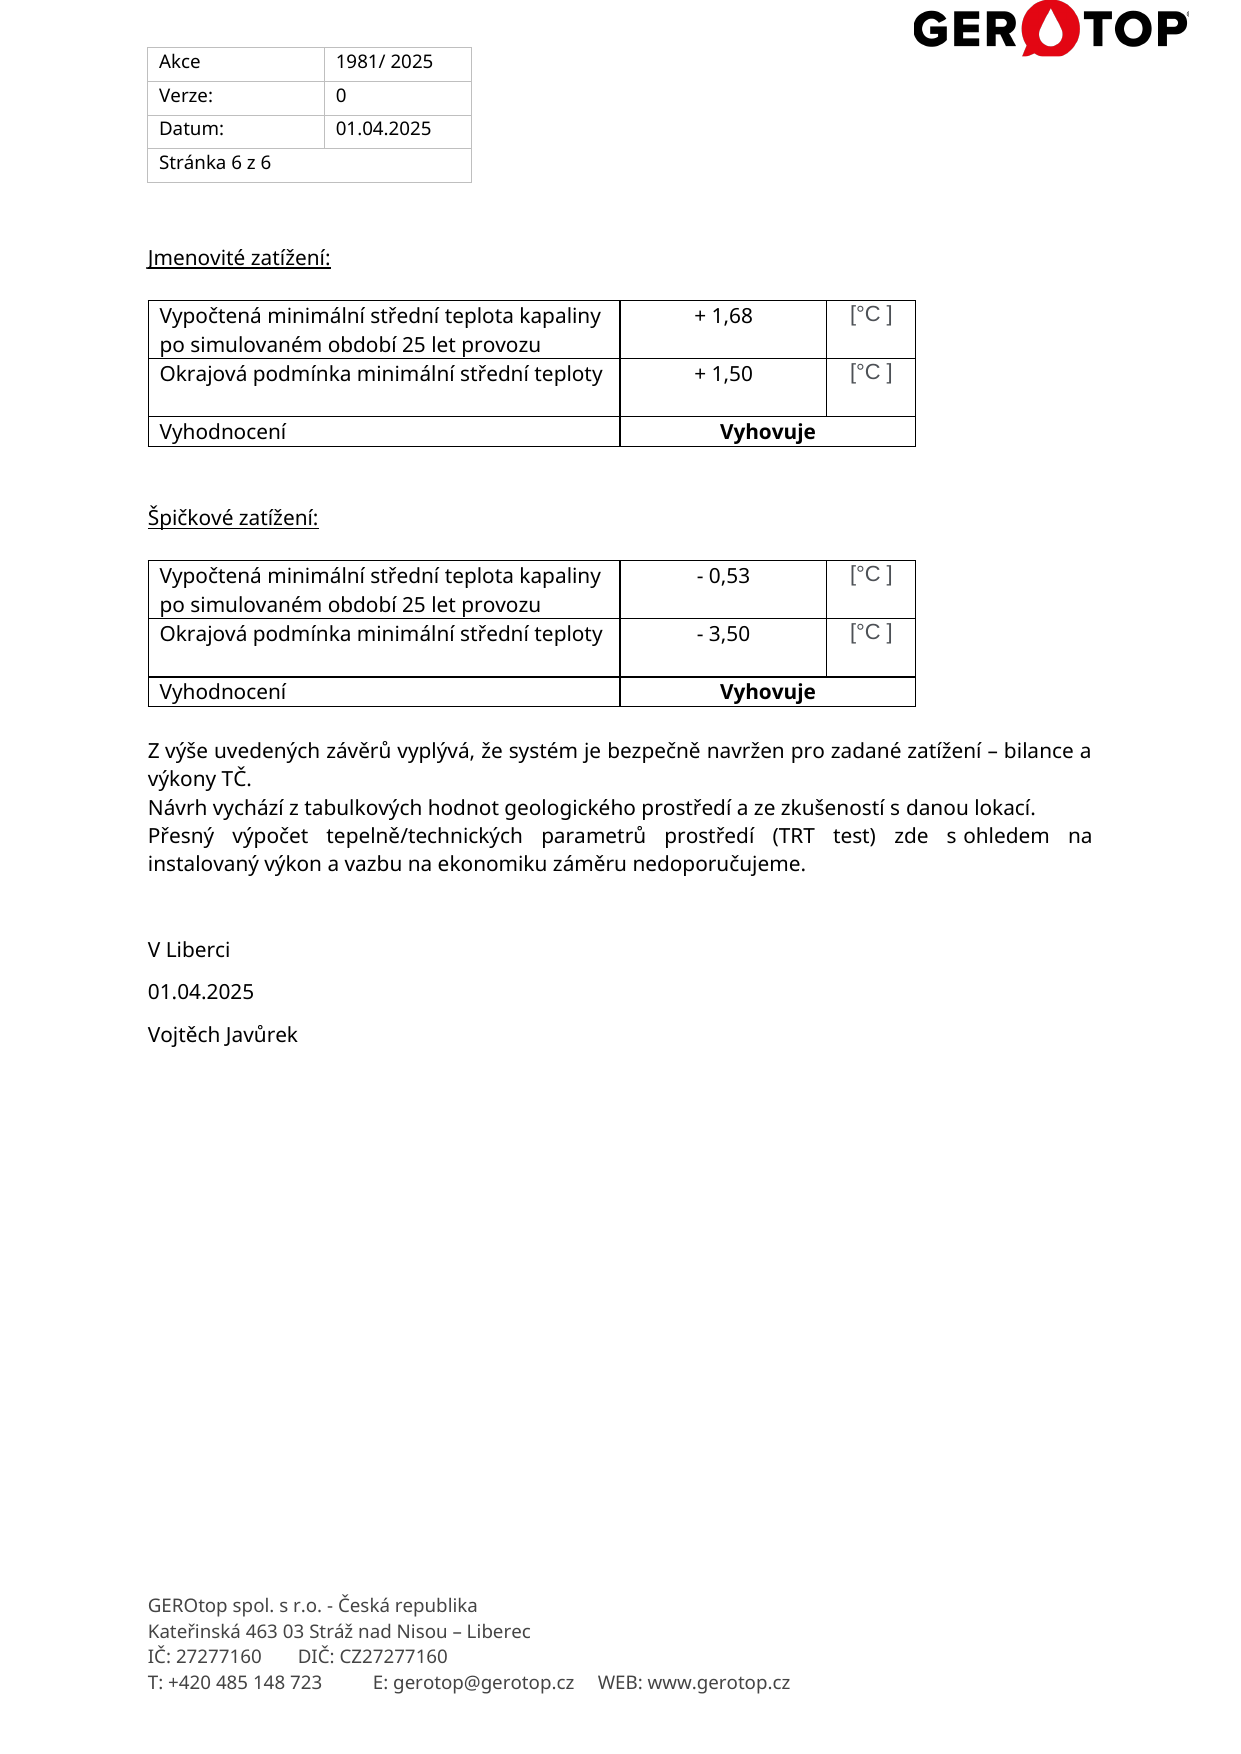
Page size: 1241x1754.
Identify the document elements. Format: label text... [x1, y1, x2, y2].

table_cell Vyhovuje [621, 417, 915, 446]
table_header Vypočtená minimální střední teplota kapaliny po simulovaném období 25 let provozu [149, 561, 619, 618]
table_header [°C ] [827, 301, 915, 358]
text Jmenovité zatížení: [148, 243, 1093, 272]
picture [913, 0, 1189, 57]
table_header + 1,68 [621, 301, 826, 358]
table_cell Okrajová podmínka minimální střední teploty [149, 359, 619, 416]
text V Liberci [148, 935, 1093, 963]
table_header Vypočtená minimální střední teplota kapaliny po simulovaném období 25 let provozu [149, 301, 619, 358]
text Z výše uvedených závěrů vyplývá, že systém je bezpečně navržen pro zadané zatížení – bilance a výkony TČ. [148, 736, 1093, 793]
table_cell Vyhodnocení [149, 678, 619, 706]
table_cell [°C ] [827, 619, 915, 676]
text Návrh vychází z tabulkových hodnot geologického prostředí a ze zkušeností s danou lokací. [148, 793, 1093, 821]
table_header [°C ] [827, 561, 915, 618]
table_cell Okrajová podmínka minimální střední teploty [149, 619, 619, 676]
table_cell Vyhovuje [621, 678, 915, 706]
text Vojtěch Javůrek [148, 1020, 1093, 1048]
text Špičkové zatížení: [148, 503, 1093, 532]
table_cell Vyhodnocení [149, 417, 619, 446]
table_cell [°C ] [827, 359, 915, 416]
text Přesný výpočet tepelně/technických parametrů prostředí (TRT test) zde s ohledem na instalovaný výkon a vazbu na ekonomiku záměru nedoporučujeme. [148, 821, 1093, 878]
table_cell - 3,50 [621, 619, 826, 676]
table_header - 0,53 [621, 561, 826, 618]
text 01.04.2025 [148, 977, 1093, 1006]
table_cell + 1,50 [621, 359, 826, 416]
